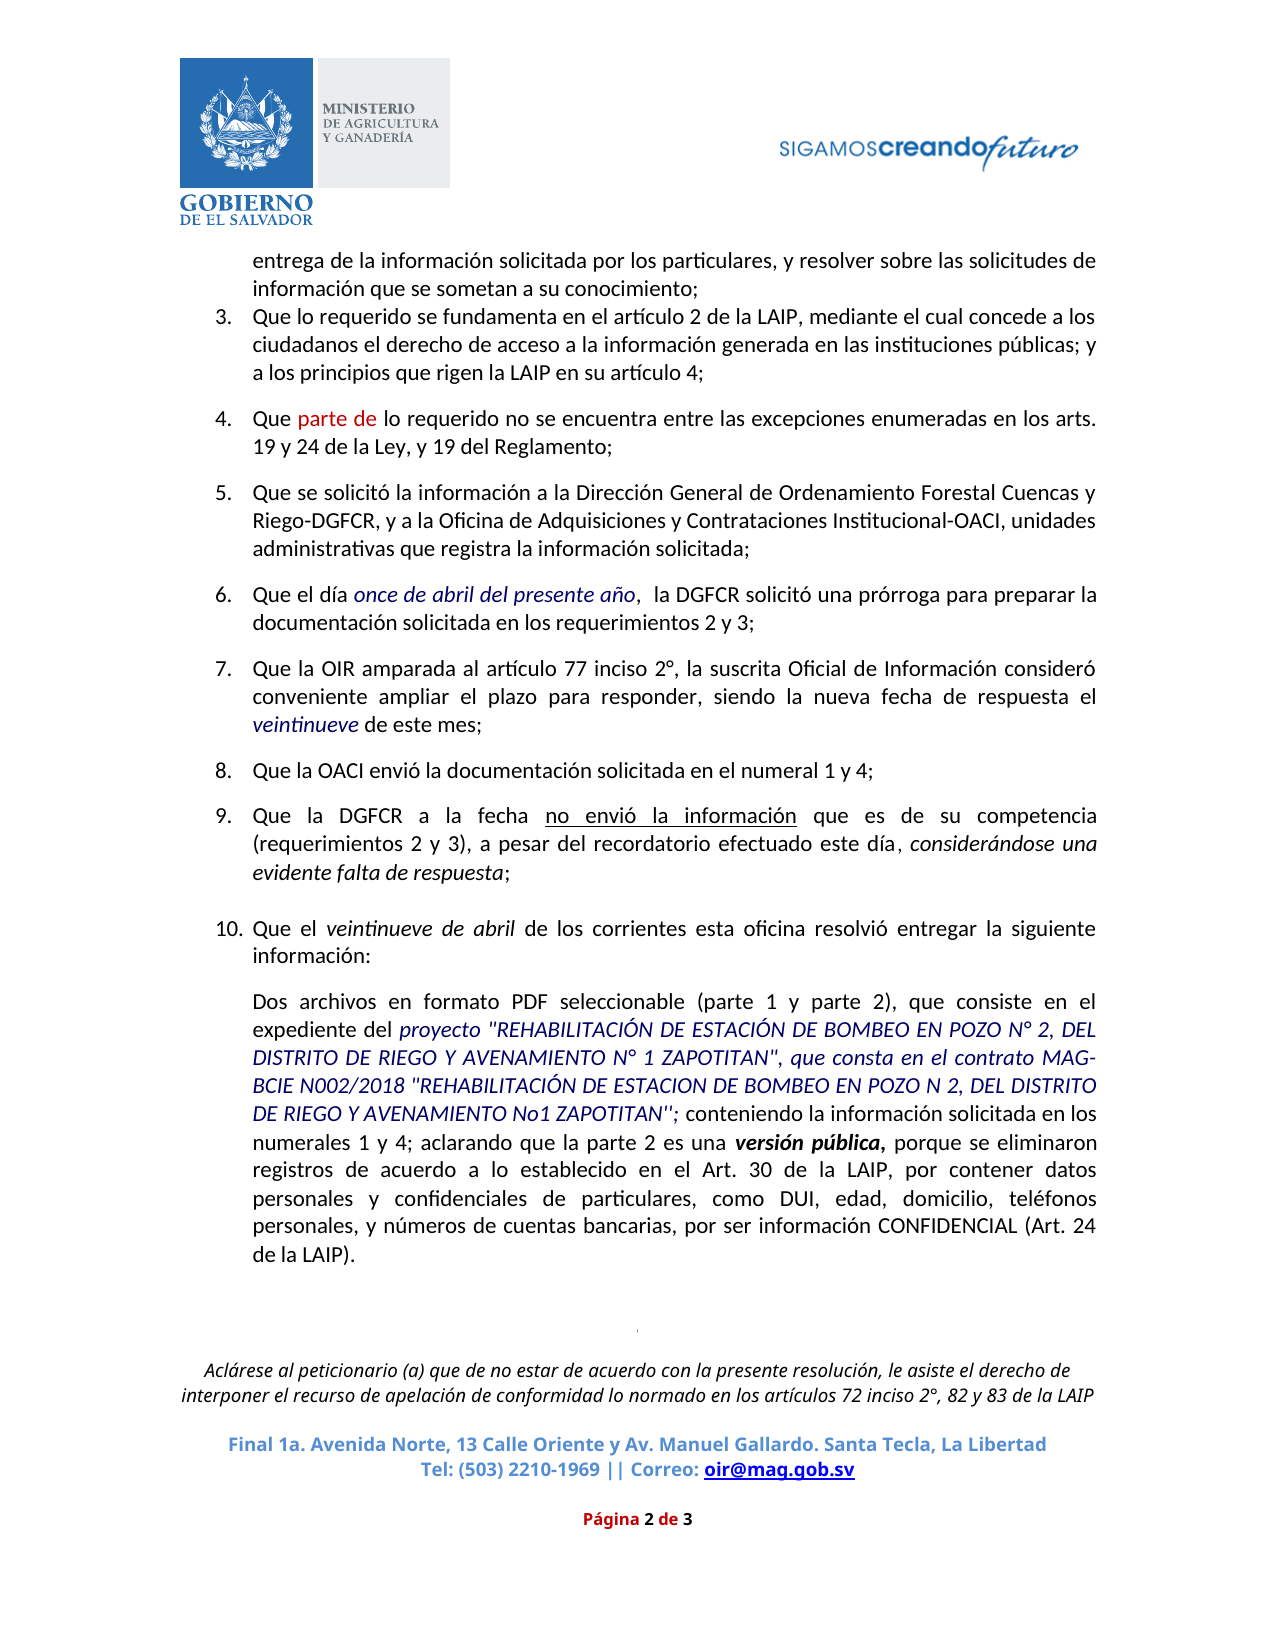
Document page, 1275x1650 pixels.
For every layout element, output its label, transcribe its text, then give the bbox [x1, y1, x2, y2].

list Que parte de lo requerido no se encuentra entre las excepciones enumeradas en los arts. 19 y 24 de la Ley, y 19 del Reglamento; [215, 404, 1098, 460]
list Que lo requerido se fundamenta en el artículo 2 de la LAIP, mediante el cual concede a los ciudadanos el derecho de acceso a la información generada en las instituciones públicas; y a los principios que rigen la LAIP en su artículo 4; [215, 302, 1098, 386]
list Que la OIR amparada al artículo 77 inciso 2°, la suscrita Oficial de Información consideró conveniente ampliar el plazo para responder, siendo la nueva fecha de respuesta el veintinueve de este mes; [215, 654, 1098, 738]
list Que se solicitó la información a la Dirección General de Ordenamiento Forestal Cuencas y Riego-DGFCR, y a la Oficina de Adquisiciones y Contrataciones Institucional-OACI, unidades administrativas que registra la información solicitada; [215, 478, 1098, 562]
list Que la DGFCR a la fecha no envió la información que es de su competencia (requerimientos 2 y 3), a pesar del recordatorio efectuado este día, considerándose una evidente falta de respuesta; [215, 802, 1098, 886]
list Que el día once de abril del presente año, la DGFCR solicitó una prórroga para preparar la documentación solicitada en los requerimientos 2 y 3; [215, 580, 1098, 636]
list Que la OACI envió la documentación solicitada en el numeral 1 y 4; [215, 756, 1098, 784]
text Dos archivos en formato PDF seleccionable (parte 1 y parte 2), que consiste en el expediente del proyecto "REHABILITACIÓN DE ESTACIÓN DE BOMBEO EN POZO N° 2, DEL DISTRITO DE RIEGO Y AVENAMIENTO N° 1 ZAPOTITAN", que consta en el contrato MAG- BCIE N002/2018 "REHABILITACIÓN DE ESTACION DE BOMBEO EN POZO N 2, DEL DISTRITO DE RIEGO Y AVENAMIENTO No1 ZAPOTITAN''; conteniendo la información solicitada en los numerales 1 y 4; aclarando que la parte 2 es una versión pública, porque se eliminaron registros de acuerdo a lo establecido en el Art. 30 de la LAIP, por contener datos personales y confidenciales de particulares, como DUI, edad, domicilio, teléfonos personales, y números de cuentas bancarias, por ser información CONFIDENCIAL (Art. 24 de la LAIP). [252, 987, 1098, 1268]
picture [756, 104, 1104, 186]
list Que el veintinueve de abril de los corrientes esta oficina resolvió entregar la siguiente información: [215, 914, 1098, 970]
